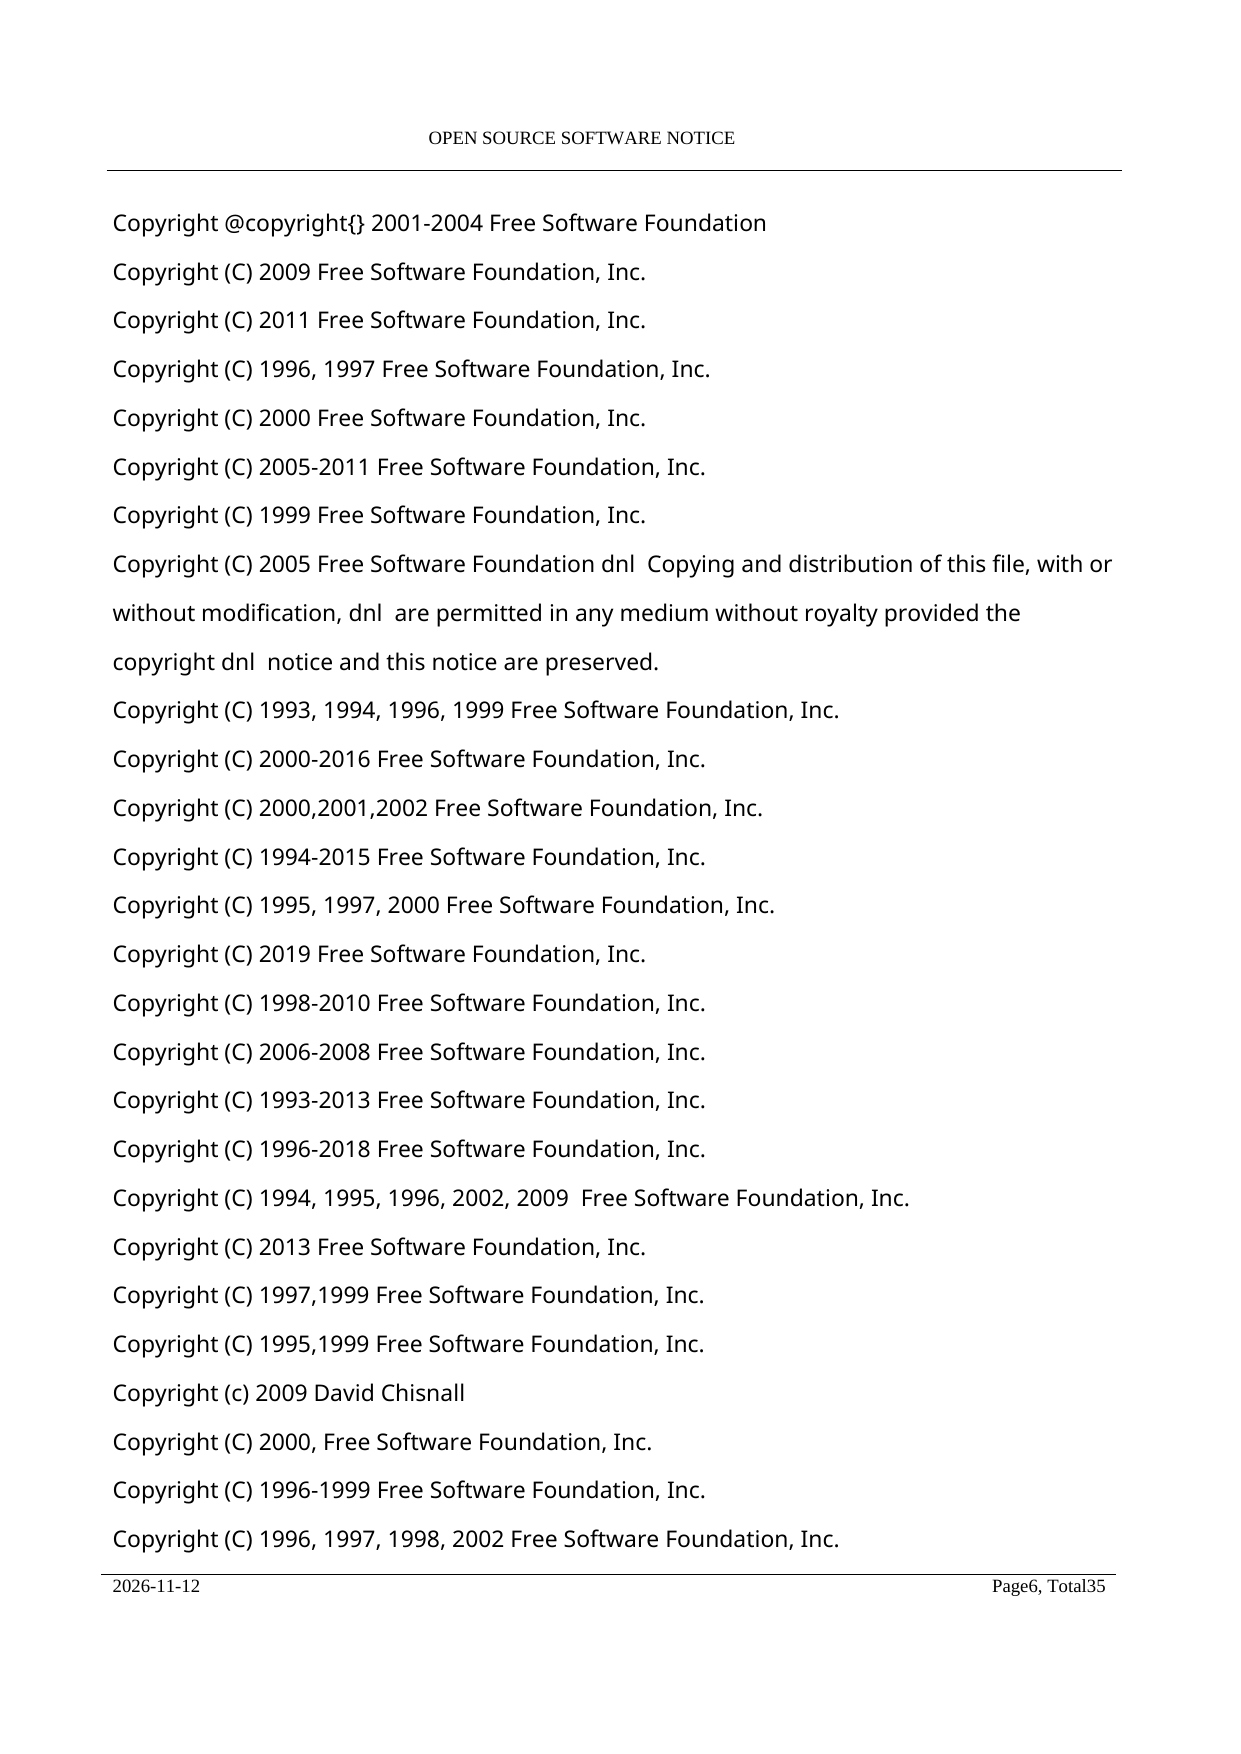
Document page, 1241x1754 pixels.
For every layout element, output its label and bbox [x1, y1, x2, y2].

text [112, 206, 1128, 1555]
